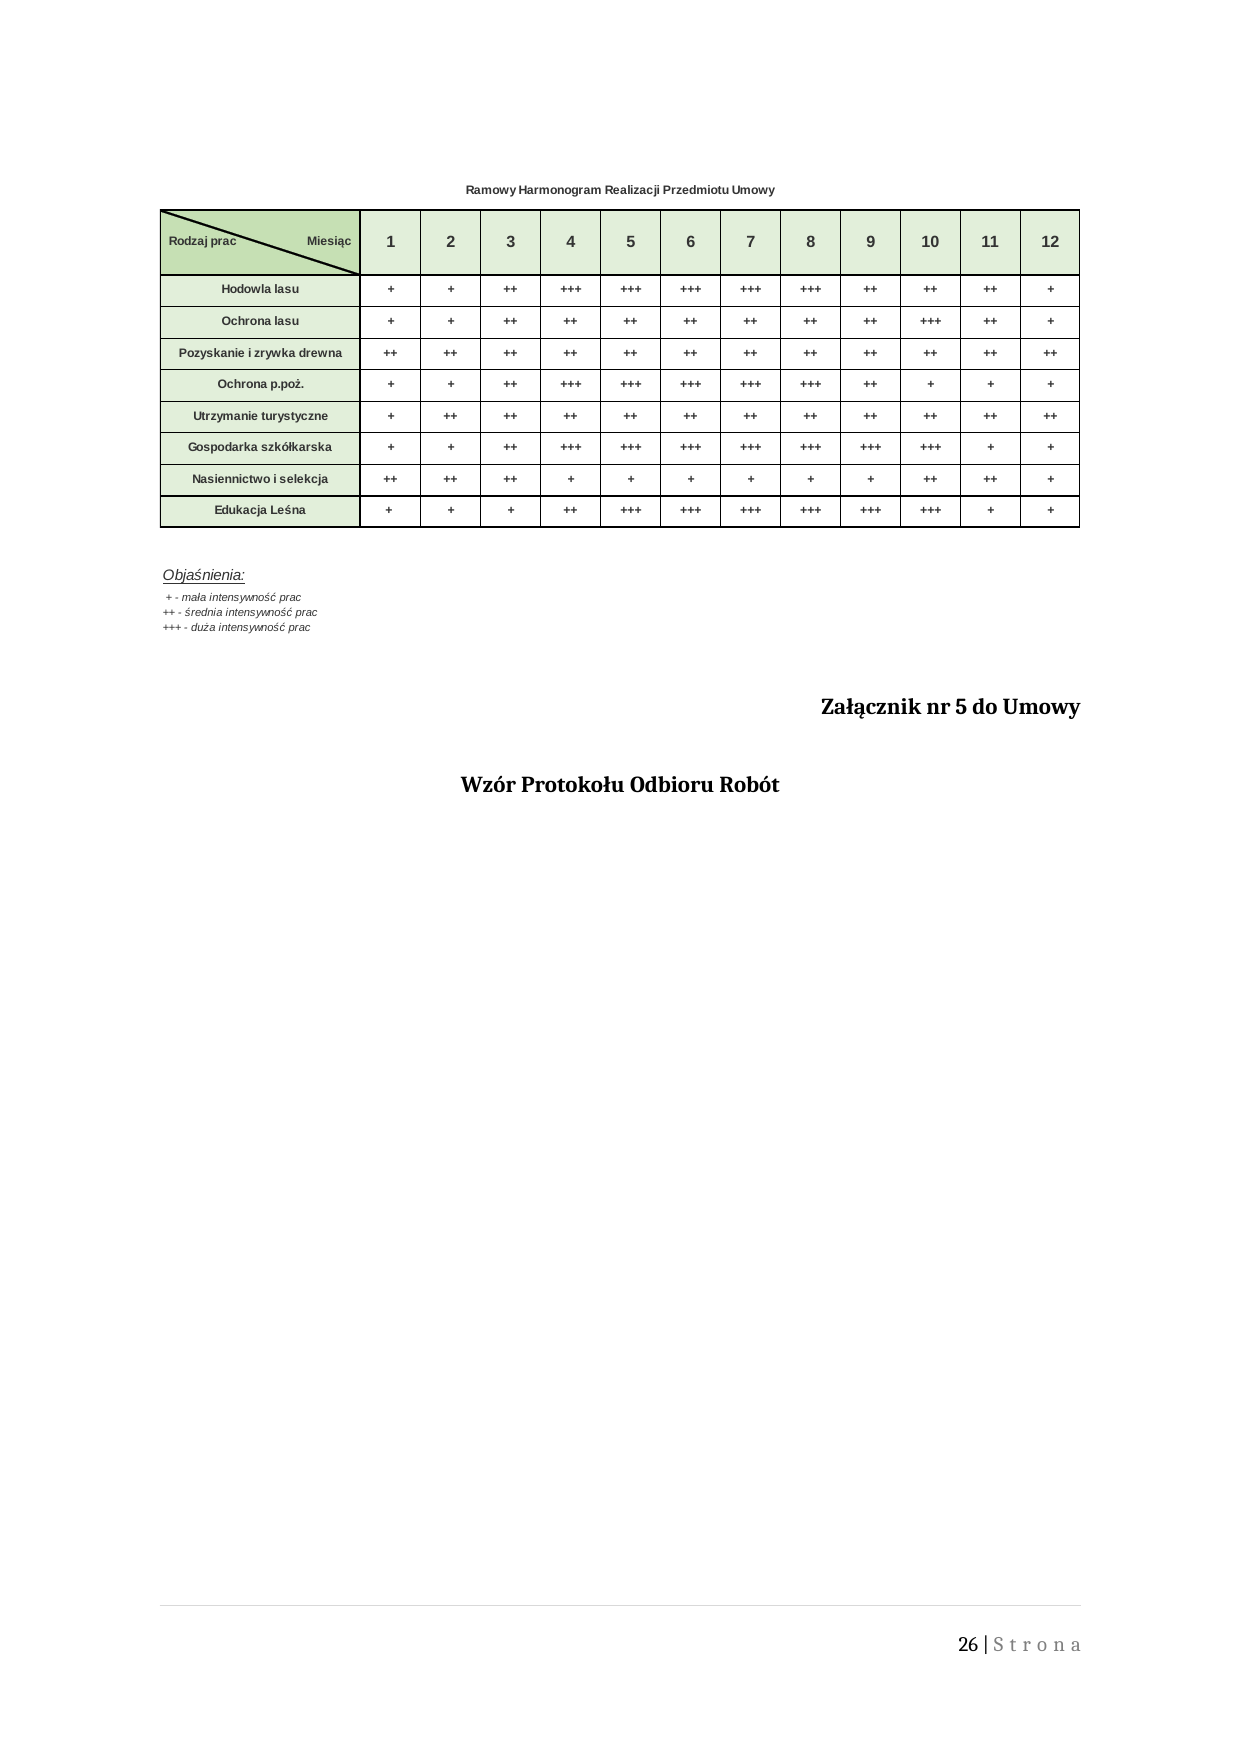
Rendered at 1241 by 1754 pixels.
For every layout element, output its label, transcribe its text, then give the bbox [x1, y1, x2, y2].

text Załącznik nr 5 do Umowy [159, 172, 1081, 720]
text Wzór Protokołu Odbioru Robót [159, 772, 1081, 798]
